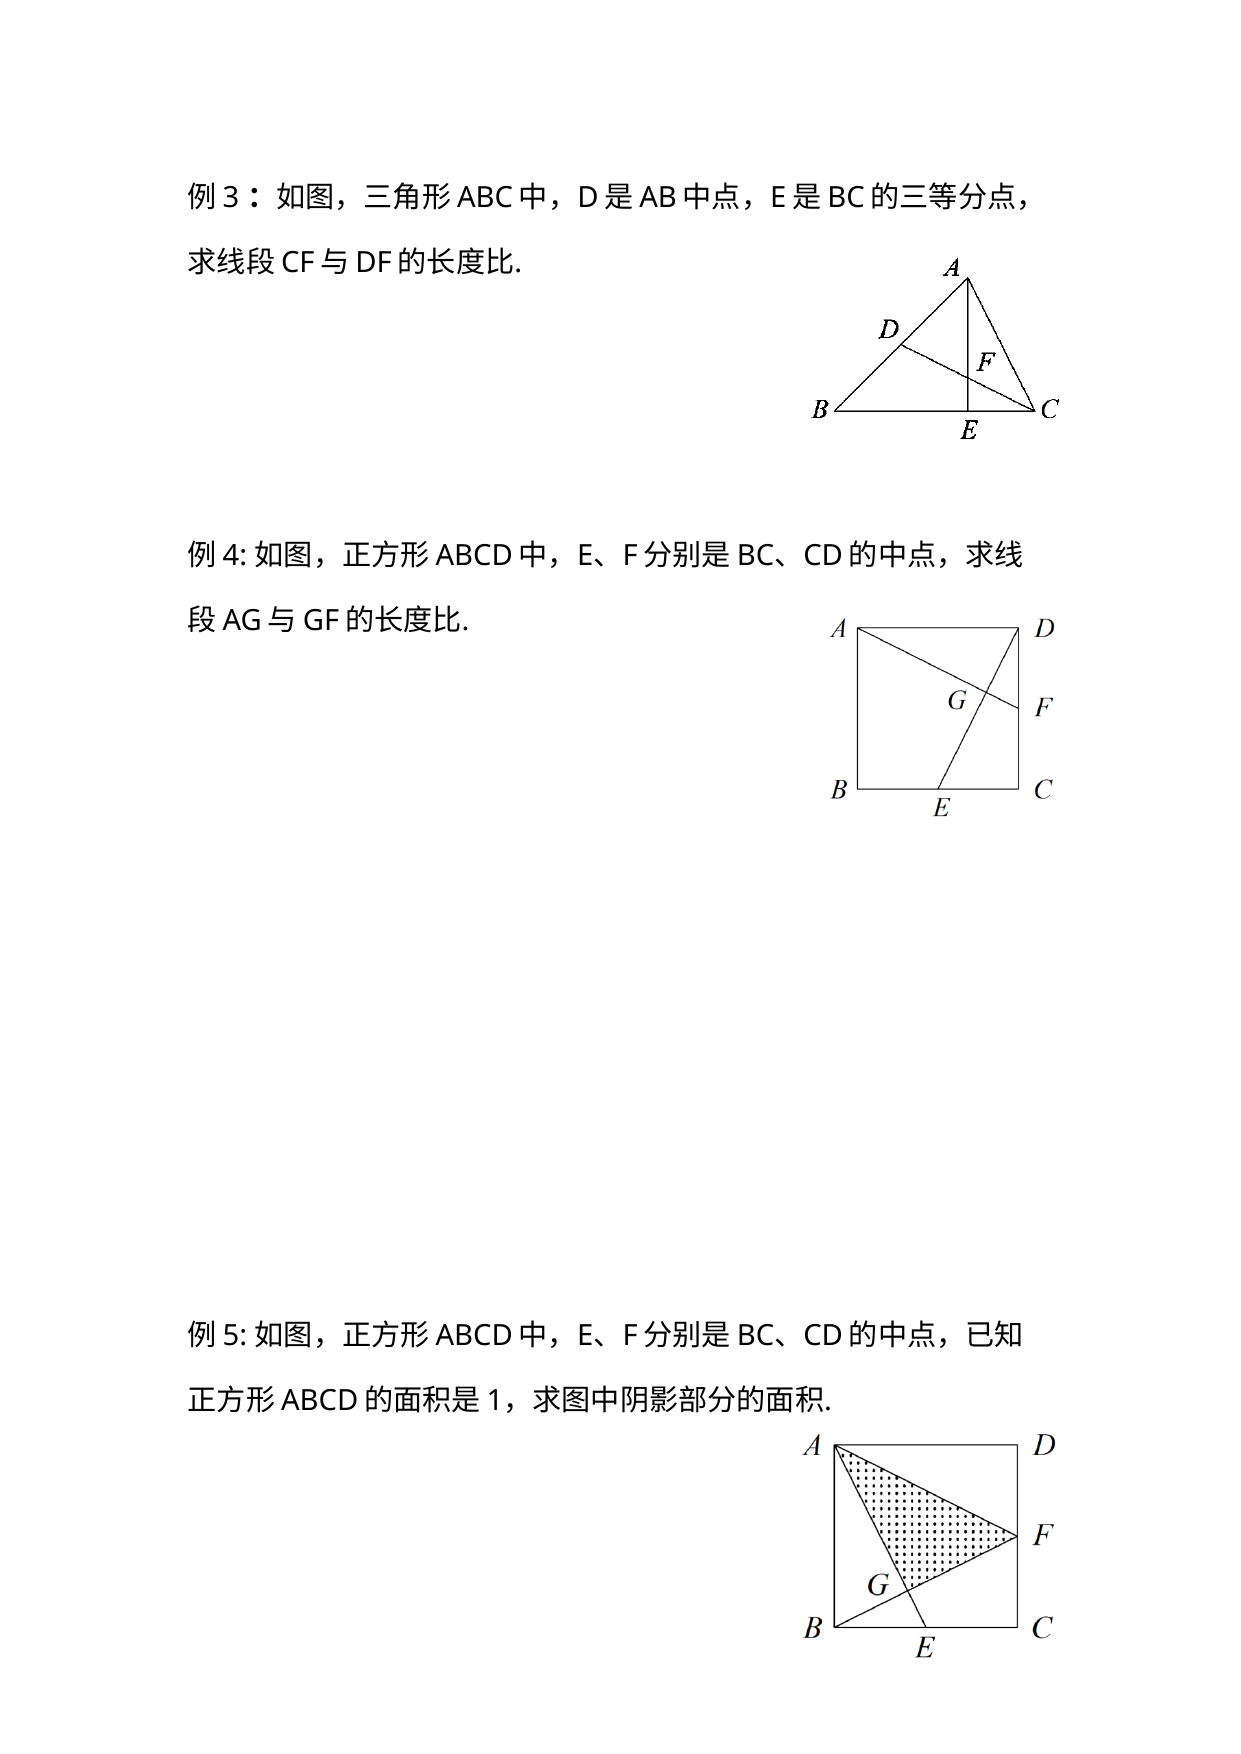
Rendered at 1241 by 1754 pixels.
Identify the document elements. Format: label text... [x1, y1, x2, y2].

text 例5: 如图，正方形ABCD中，E、F分别是BC、CD的中点，已知正方形ABCD的面积是1，求图中阴影部分的面积. [187, 1300, 1053, 1430]
picture [796, 1431, 1060, 1659]
text 例3 ：如图，三角形ABC中，D是AB中点，E是BC的三等分点，求线段CF与DF的长度比. [187, 162, 1053, 292]
text 例4: 如图，正方形ABCD中，E、F分别是BC、CD的中点，求线段AG与GF的长度比. [187, 520, 1053, 650]
picture [826, 617, 1062, 818]
